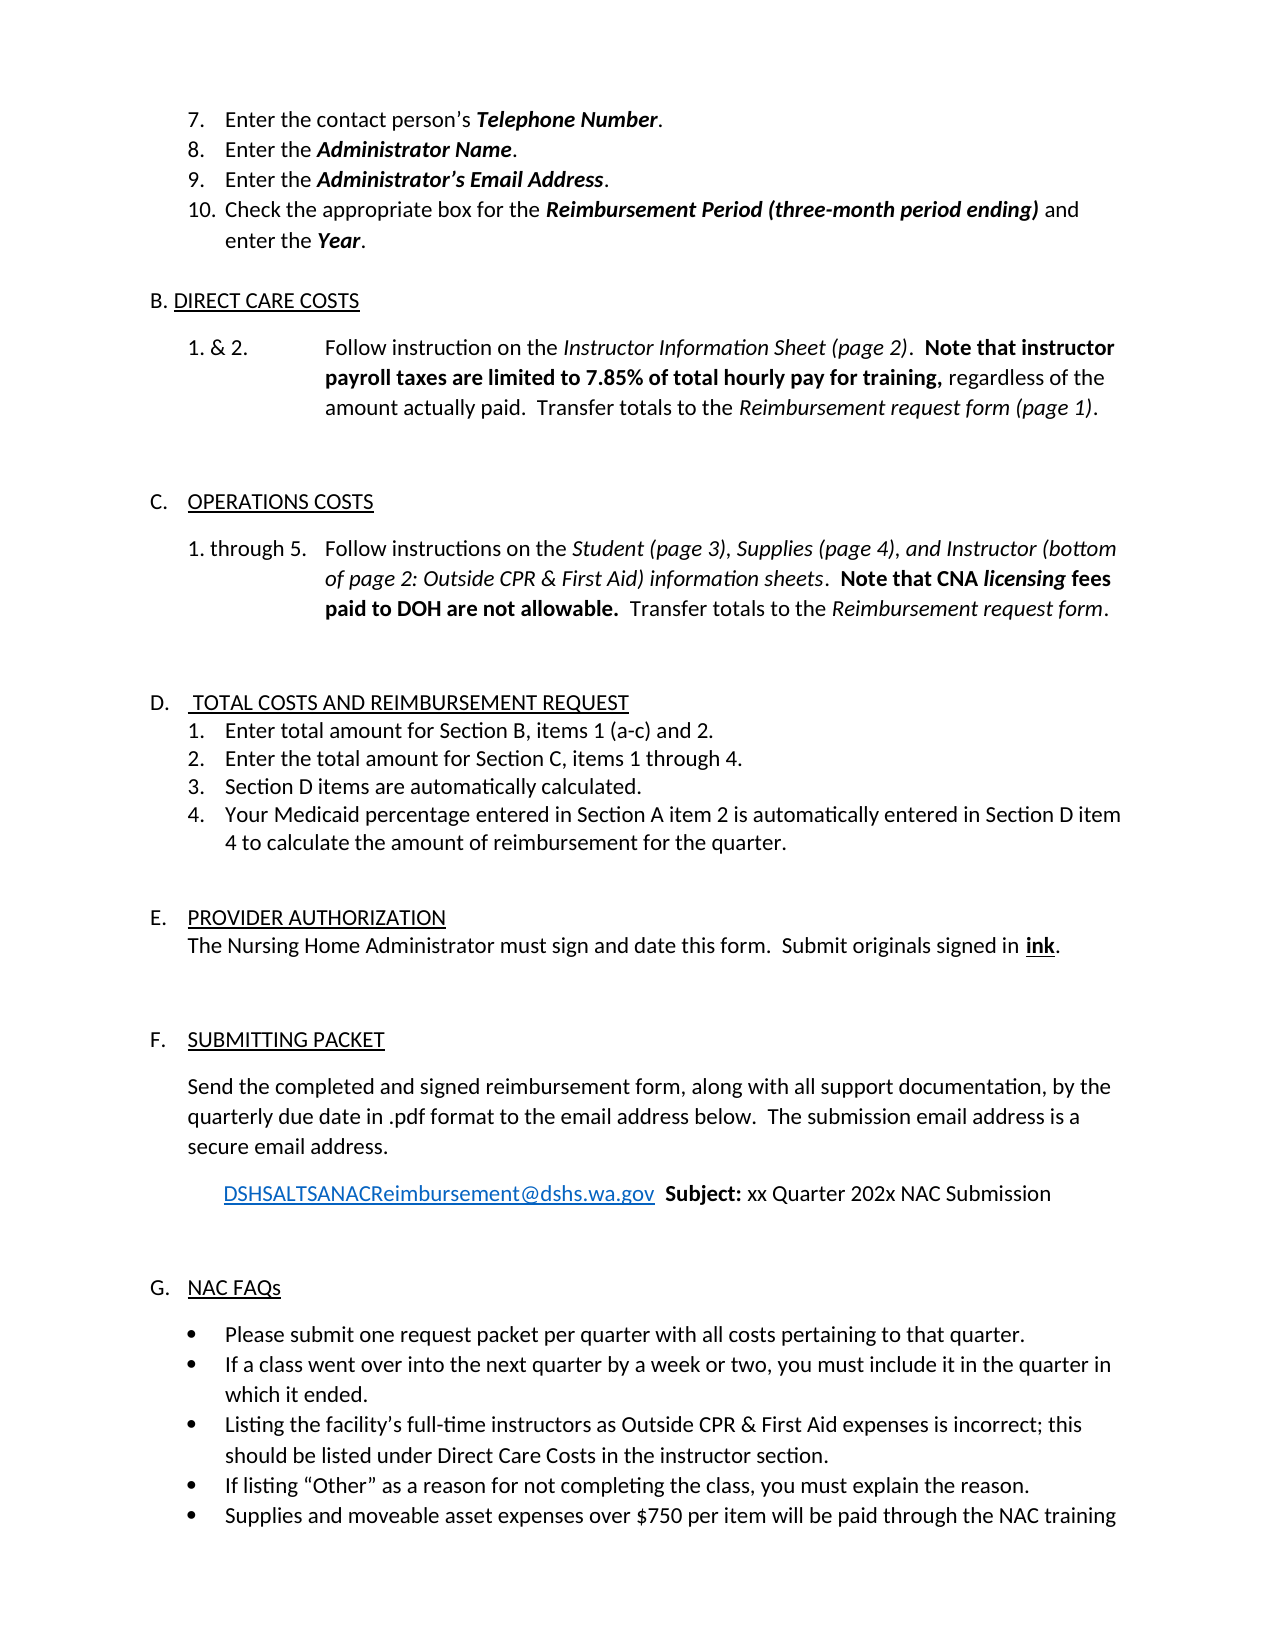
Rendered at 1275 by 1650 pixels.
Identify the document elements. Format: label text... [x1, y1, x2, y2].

text 1. through 5. Follow instructions on the Student (page 3), Supplies (page 4), and Instructor (bottom of page 2: Outside CPR & First Aid) information sheets. Note that CNA licensing fees paid to DOH are not allowable. Transfer totals to the Reimbursement request form. [187, 534, 1125, 623]
list If a class went over into the next quarter by a week or two, you must include it in the quarter in which it ended. [187, 1350, 1125, 1408]
list PROVIDER AUTHORIZATION [150, 903, 1125, 931]
text 1. & 2. Follow instruction on the Instructor Information Sheet (page 2). Note that instructor payroll taxes are limited to 7.85% of total hourly pay for training, regardless of the amount actually paid. Transfer totals to the Reimbursement request form (page 1). [150, 333, 1125, 422]
list TOTAL COSTS AND REIMBURSEMENT REQUEST [150, 688, 1125, 716]
list Please submit one request packet per quarter with all costs pertaining to that quarter. [187, 1320, 1125, 1348]
text C. OPERATIONS COSTS [150, 487, 1125, 515]
list Section D items are automatically calculated. [187, 772, 1125, 800]
list Enter the total amount for Section C, items 1 through 4. [187, 744, 1125, 772]
text F. SUBMITTING PACKET [150, 1025, 1125, 1053]
list Listing the facility’s full-time instructors as Outside CPR & First Aid expenses is incorrect; this should be listed under Direct Care Costs in the instructor section. [187, 1411, 1125, 1469]
text The Nursing Home Administrator must sign and date this form. Submit originals signed in ink. [150, 931, 1125, 959]
list Your Medicaid percentage entered in Section A item 2 is automatically entered in Section D item 4 to calculate the amount of reimbursement for the quarter. [187, 800, 1125, 856]
list Enter the Administrator Name. [187, 135, 1125, 163]
list If listing “Other” as a reason for not completing the class, you must explain the reason. [187, 1471, 1125, 1499]
text Send the completed and signed reimbursement form, along with all support documentation, by the quarterly due date in .pdf format to the email address below. The submission email address is a secure email address. [187, 1072, 1125, 1160]
list Check the appropriate box for the Reimbursement Period (three-month period ending) and enter the Year. [187, 196, 1125, 284]
text G. NAC FAQs [150, 1273, 1125, 1301]
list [187, 1501, 1125, 1529]
text DSHSALTSANACReimbursement@dshs.wa.gov Subject: xx Quarter 202x NAC Submission [150, 1179, 1125, 1207]
list Enter the contact person’s Telephone Number. [187, 105, 1125, 133]
list Enter total amount for Section B, items 1 (a-c) and 2. [187, 716, 1125, 744]
list Enter the Administrator’s Email Address. [187, 165, 1125, 193]
text B. DIRECT CARE COSTS [150, 286, 1125, 314]
